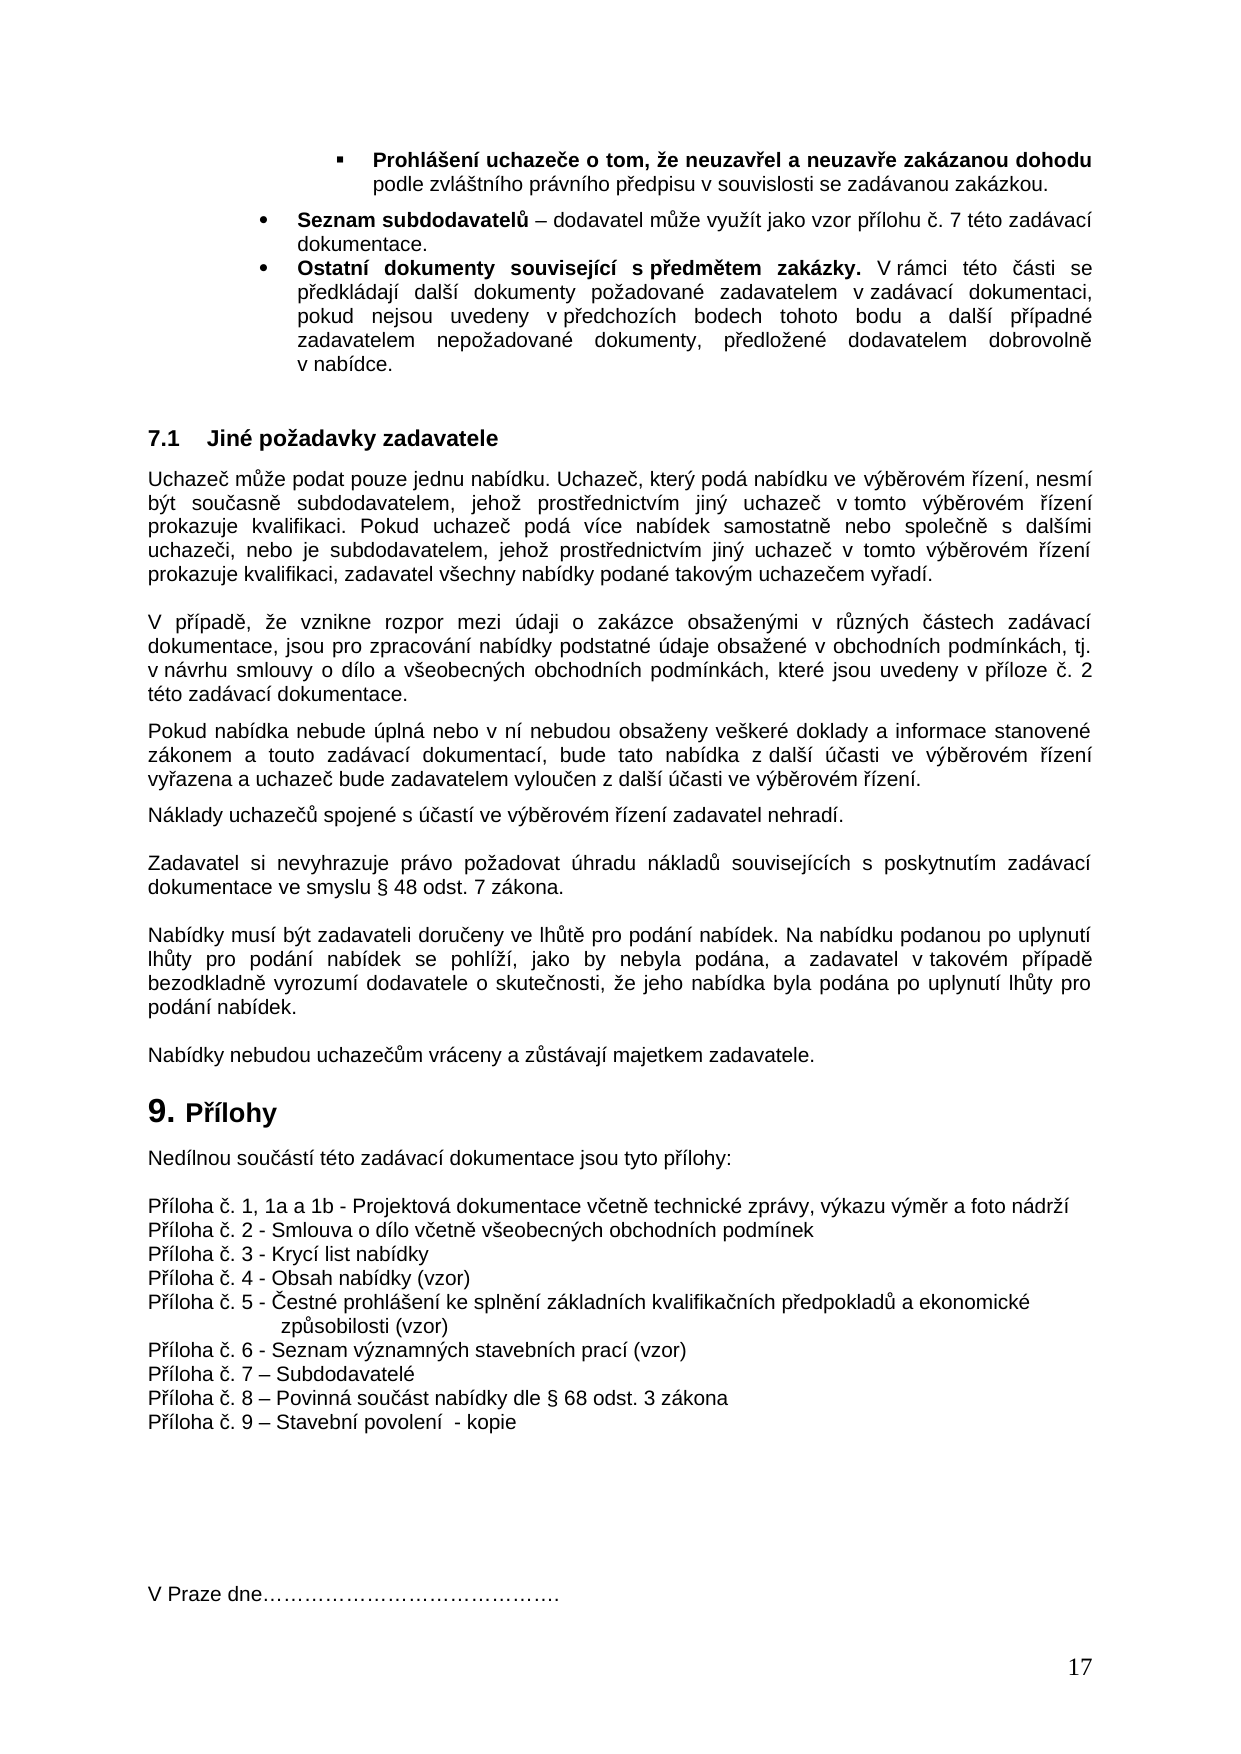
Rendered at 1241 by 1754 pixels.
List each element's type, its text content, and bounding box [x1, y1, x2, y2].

text Příloha č. 8 – Povinná součást nabídky dle § 68 odst. 3 zákona [148, 1386, 1093, 1410]
subtitle Jiné požadavky zadavatele [148, 425, 1093, 451]
list Příloha č. 3 - Krycí list nabídky [148, 1242, 1093, 1266]
text Příloha č. 7 – Subdodavatelé [148, 1362, 1093, 1386]
subtitle Přílohy [148, 1091, 1093, 1130]
list Ostatní dokumenty související s předmětem zakázky. V rámci této části se předkládají další dokumenty požadované zadavatelem v zadávací dokumentaci, pokud nejsou uvedeny v předchozích bodech tohoto bodu a další případné zadavatelem nepožadované dokumenty, předložené dodavatelem dobrovolně v nabídce. [260, 256, 1093, 376]
text Uchazeč může podat pouze jednu nabídku. Uchazeč, který podá nabídku ve výběrovém řízení, nesmí být současně subdodavatelem, jehož prostřednictvím jiný uchazeč v tomto výběrovém řízení prokazuje kvalifikaci. Pokud uchazeč podá více nabídek samostatně nebo společně s dalšími uchazeči, nebo je subdodavatelem, jehož prostřednictvím jiný uchazeč v tomto výběrovém řízení prokazuje kvalifikaci, zadavatel všechny nabídky podané takovým uchazečem vyřadí. [148, 466, 1093, 586]
text Zadavatel si nevyhrazuje právo požadovat úhradu nákladů souvisejících s poskytnutím zadávací dokumentace ve smyslu § 48 odst. 7 zákona. [148, 851, 1093, 899]
list Příloha č. 1, 1a a 1b - Projektová dokumentace včetně technické zprávy, výkazu výměr a foto nádrží [148, 1194, 1093, 1218]
text Nabídky nebudou uchazečům vráceny a zůstávají majetkem zadavatele. [148, 1042, 1093, 1066]
list Příloha č. 5 - Čestné prohlášení ke splnění základních kvalifikačních předpokladů a ekonomické způsobilosti (vzor) [148, 1290, 1093, 1338]
text Náklady uchazečů spojené s účastí ve výběrovém řízení zadavatel nehradí. [148, 803, 1093, 827]
text Nabídky musí být zadavateli doručeny ve lhůtě pro podání nabídek. Na nabídku podanou po uplynutí lhůty pro podání nabídek se pohlíží, jako by nebyla podána, a zadavatel v takovém případě bezodkladně vyrozumí dodavatele o skutečnosti, že jeho nabídka byla podána po uplynutí lhůty pro podání nabídek. [148, 923, 1093, 1018]
text Příloha č. 6 - Seznam významných stavebních prací (vzor) [148, 1338, 1093, 1362]
list Seznam subdodavatelů – dodavatel může využít jako vzor přílohu č. 7 této zadávací dokumentace. [260, 208, 1093, 256]
text V Praze dne……………………………………. [148, 1582, 1093, 1606]
text Pokud nabídka nebude úplná nebo v ní nebudou obsaženy veškeré doklady a informace stanovené zákonem a touto zadávací dokumentací, bude tato nabídka z další účasti ve výběrovém řízení vyřazena a uchazeč bude zadavatelem vyloučen z další účasti ve výběrovém řízení. [148, 718, 1093, 790]
list Prohlášení uchazeče o tom, že neuzavřel a neuzavře zakázanou dohodu podle zvláštního právního předpisu v souvislosti se zadávanou zakázkou. [335, 148, 1093, 196]
list Příloha č. 4 - Obsah nabídky (vzor) [148, 1266, 1093, 1290]
list V případě, že vznikne rozpor mezi údaji o zakázce obsaženými v různých částech zadávací dokumentace, jsou pro zpracování nabídky podstatné údaje obsažené v obchodních podmínkách, tj. v návrhu smlouvy o dílo a všeobecných obchodních podmínkách, které jsou uvedeny v příloze č. 2 této zadávací dokumentace. [148, 610, 1093, 706]
list Příloha č. 2 - Smlouva o dílo včetně všeobecných obchodních podmínek [148, 1218, 1093, 1242]
text Příloha č. 9 – Stavební povolení - kopie [148, 1410, 1093, 1434]
text Nedílnou součástí této zadávací dokumentace jsou tyto přílohy: [148, 1146, 1093, 1170]
